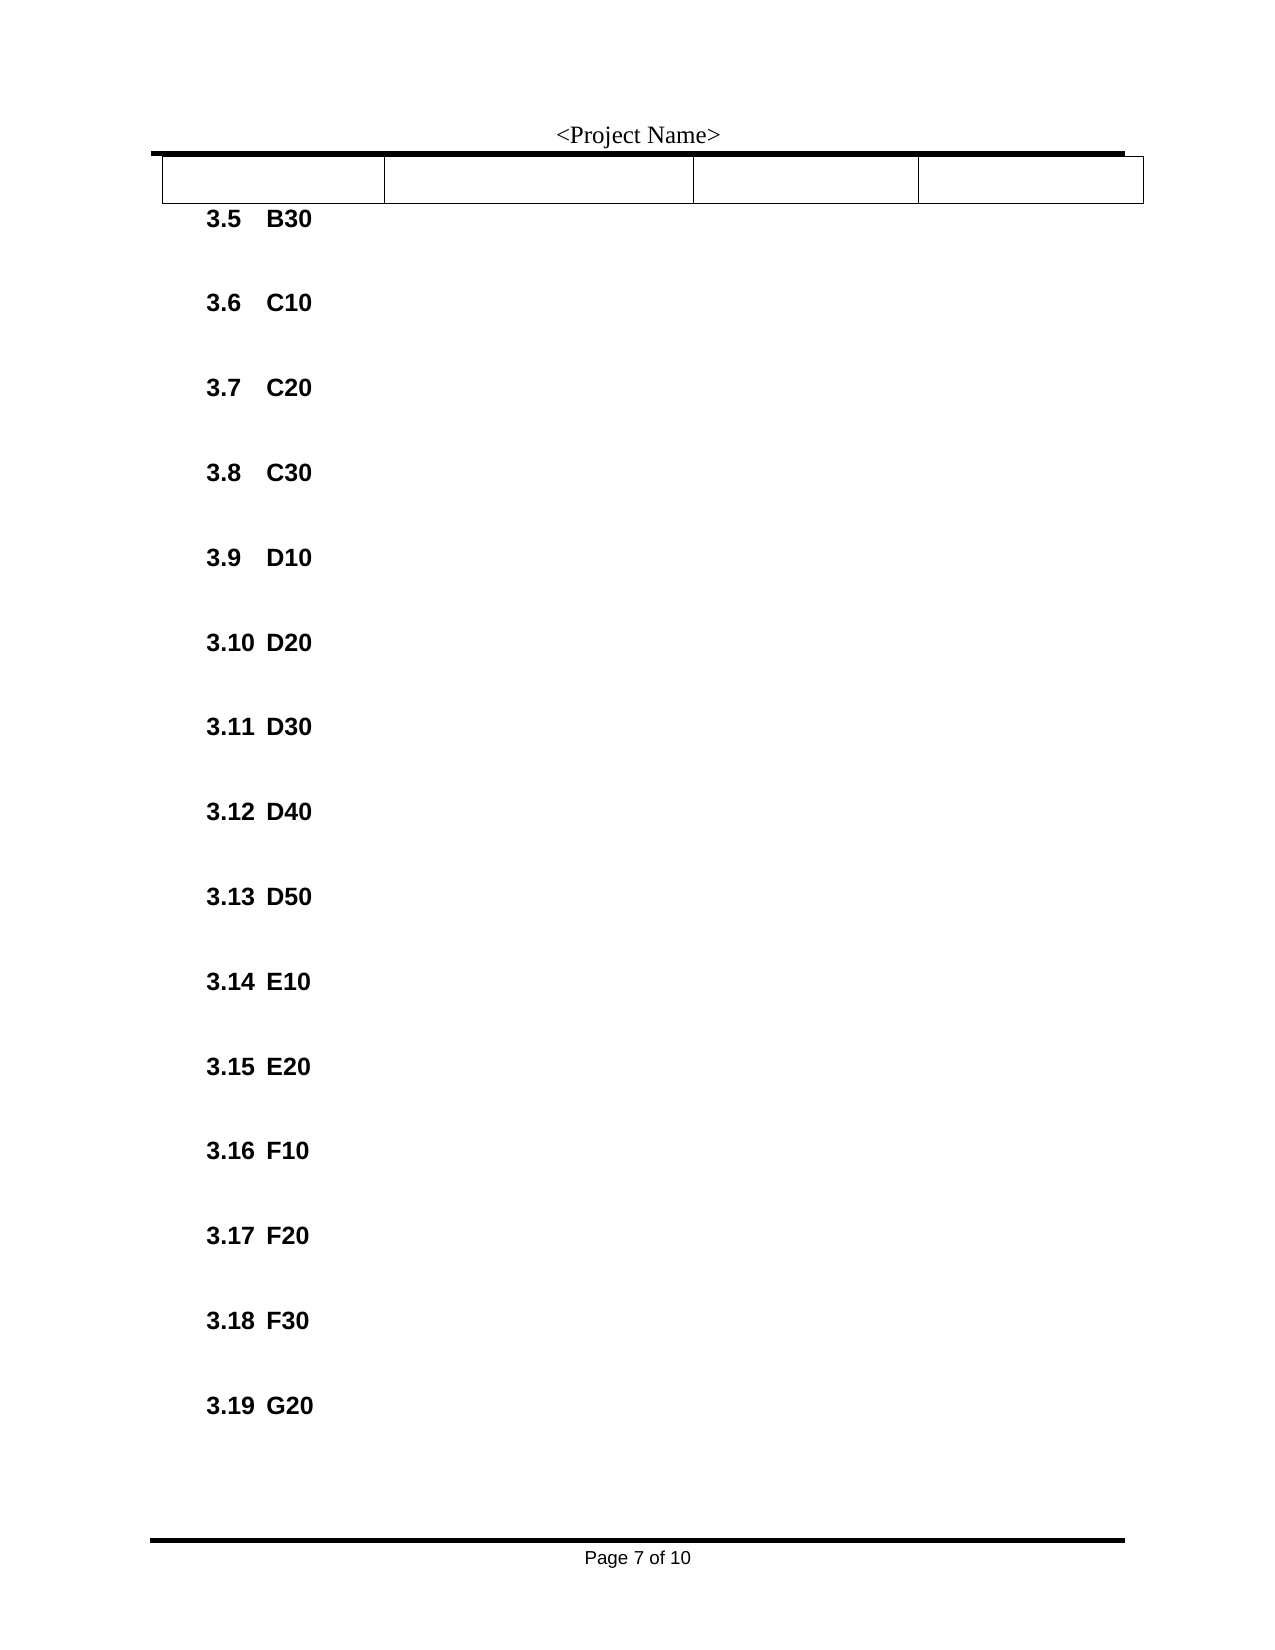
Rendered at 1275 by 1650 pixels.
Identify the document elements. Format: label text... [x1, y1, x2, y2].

table_cell [163, 157, 384, 202]
subtitle D20 [206, 627, 1125, 656]
subtitle C10 [206, 288, 1125, 317]
subtitle D40 [206, 797, 1125, 826]
table_cell [694, 157, 918, 202]
subtitle D30 [206, 712, 1125, 741]
subtitle G20 [206, 1391, 1125, 1419]
subtitle E20 [206, 1051, 1125, 1080]
subtitle F10 [206, 1136, 1125, 1165]
subtitle D10 [206, 543, 1125, 571]
table_cell [385, 157, 693, 202]
subtitle E10 [206, 967, 1125, 995]
subtitle D50 [206, 882, 1125, 911]
table_cell [919, 157, 1143, 202]
subtitle F20 [206, 1221, 1125, 1250]
subtitle C30 [206, 458, 1125, 487]
subtitle B30 [206, 204, 1125, 232]
subtitle F30 [206, 1306, 1125, 1334]
subtitle C20 [206, 373, 1125, 402]
